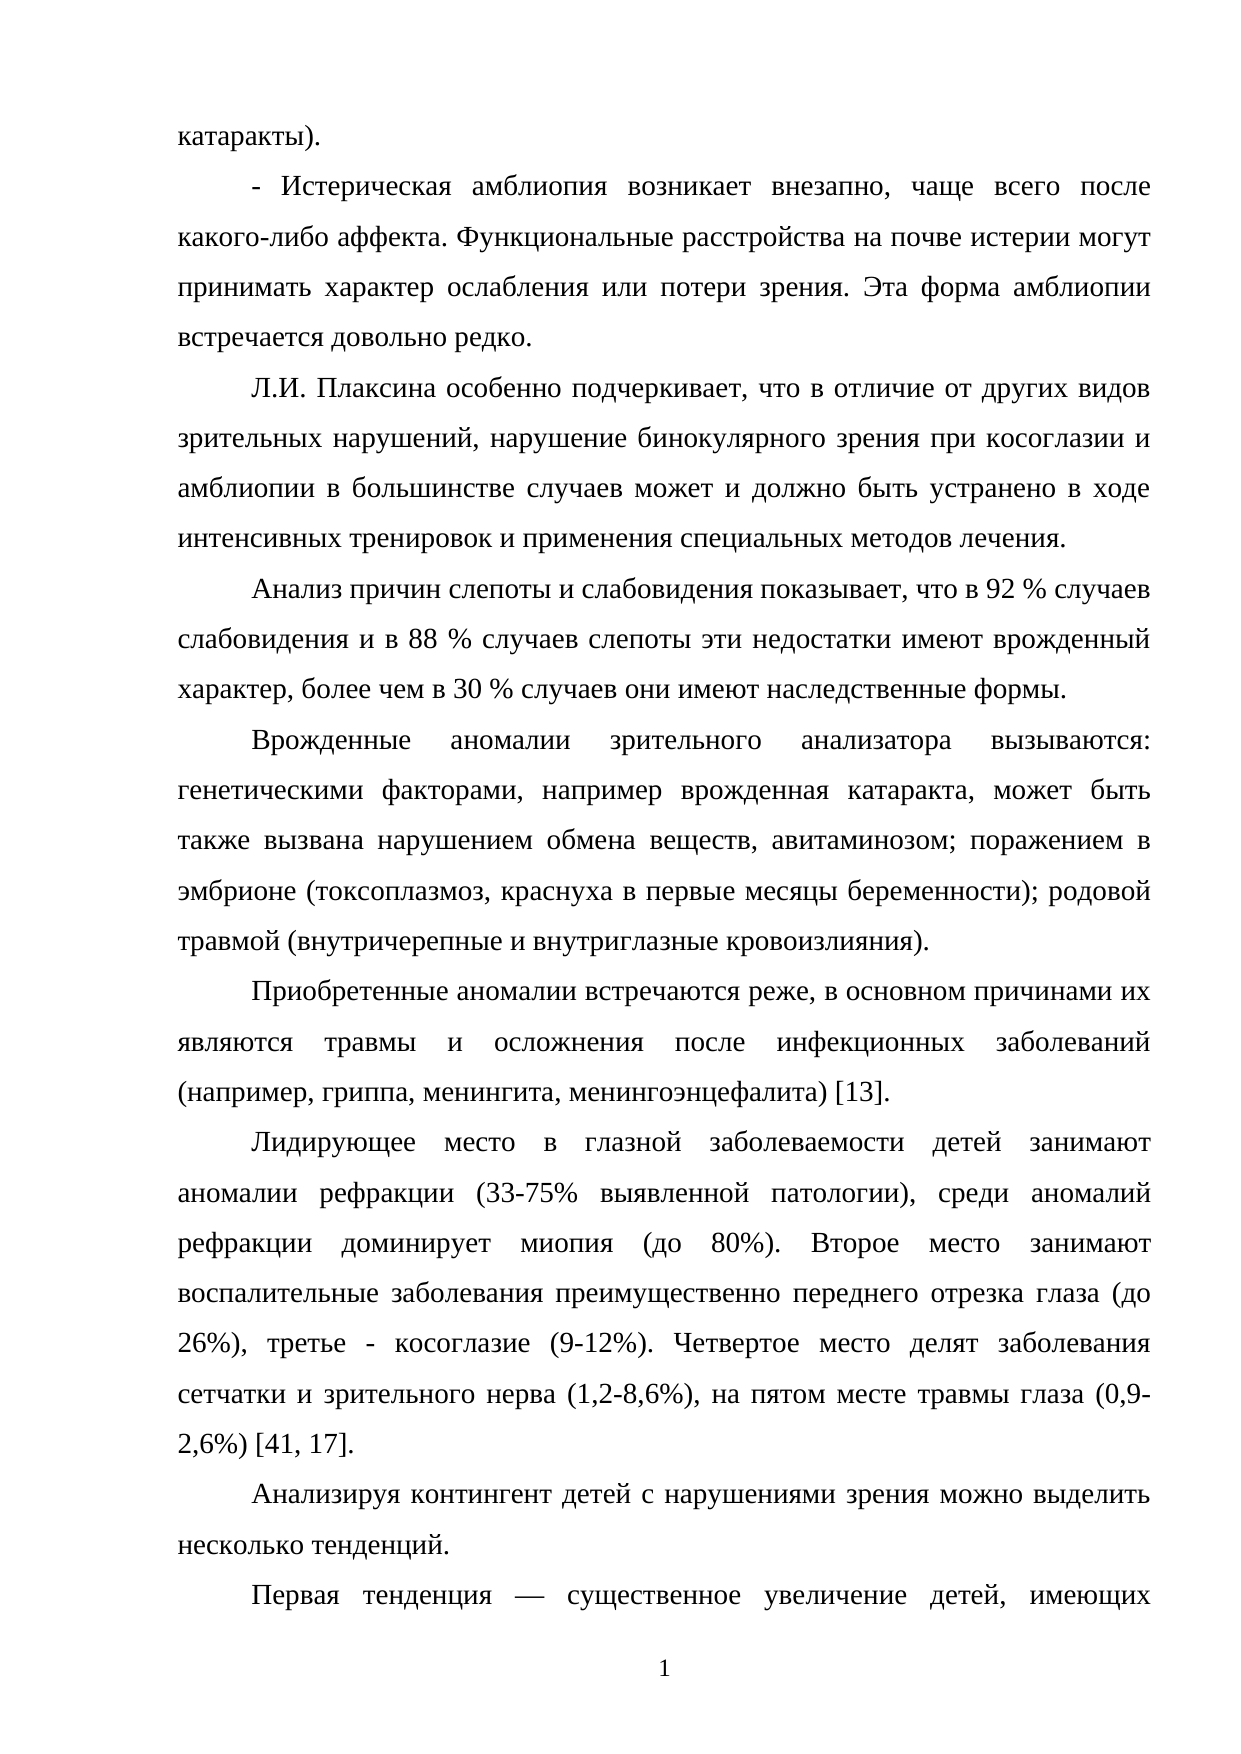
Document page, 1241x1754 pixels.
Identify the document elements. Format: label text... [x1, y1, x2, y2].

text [177, 118, 1152, 152]
text Приобретенные аномалии встречаются реже, в основном причинами их являются травмы и осложнения после инфекционных заболеваний (например, гриппа, менингита, менингоэнцефалита) [13]. [177, 973, 1152, 1108]
text Анализ причин слепоты и слабовидения показывает, что в 92 % случаев слабовидения и в 88 % случаев слепоты эти недостатки имеют врожденный характер, более чем в 30 % случаев они имеют наследственные формы. [177, 571, 1152, 705]
text Лидирующее место в глазной заболеваемости детей занимают аномалии рефракции (33-75% выявленной патологии), среди аномалий рефракции доминирует миопия (до 80%). Второе место занимают воспалительные заболевания преимущественно переднего отрезка глаза (до 26%), третье - косоглазие (9-12%). Четвертое место делят заболевания сетчатки и зрительного нерва (1,2-8,6%), на пятом месте травмы глаза (0,9-2,6%) [41, 17]. [177, 1124, 1152, 1460]
text Л.И. Плаксина особенно подчеркивает, что в отличие от других видов зрительных нарушений, нарушение бинокулярного зрения при косоглазии и амблиопии в большинстве случаев может и должно быть устранено в ходе интенсивных тренировок и применения специальных методов лечения. [177, 370, 1152, 554]
text - Истерическая амблиопия возникает внезапно, чаще всего после какого-либо аффекта. Функциональные расстройства на почве истерии могут принимать характер ослабления или потери зрения. Эта форма амблиопии встречается довольно редко. [177, 168, 1152, 353]
text Врожденные аномалии зрительного анализатора вызываются: генетическими факторами, например врожденная катаракта, может быть также вызвана нарушением обмена веществ, авитаминозом; поражением в эмбрионе (токсоплазмоз, краснуха в первые месяцы беременности); родовой травмой (внутричерепные и внутриглазные кровоизлияния). [177, 722, 1152, 957]
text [177, 1577, 1152, 1611]
text Анализируя контингент детей с нарушениями зрения можно выделить несколько тенденций. [177, 1477, 1152, 1560]
